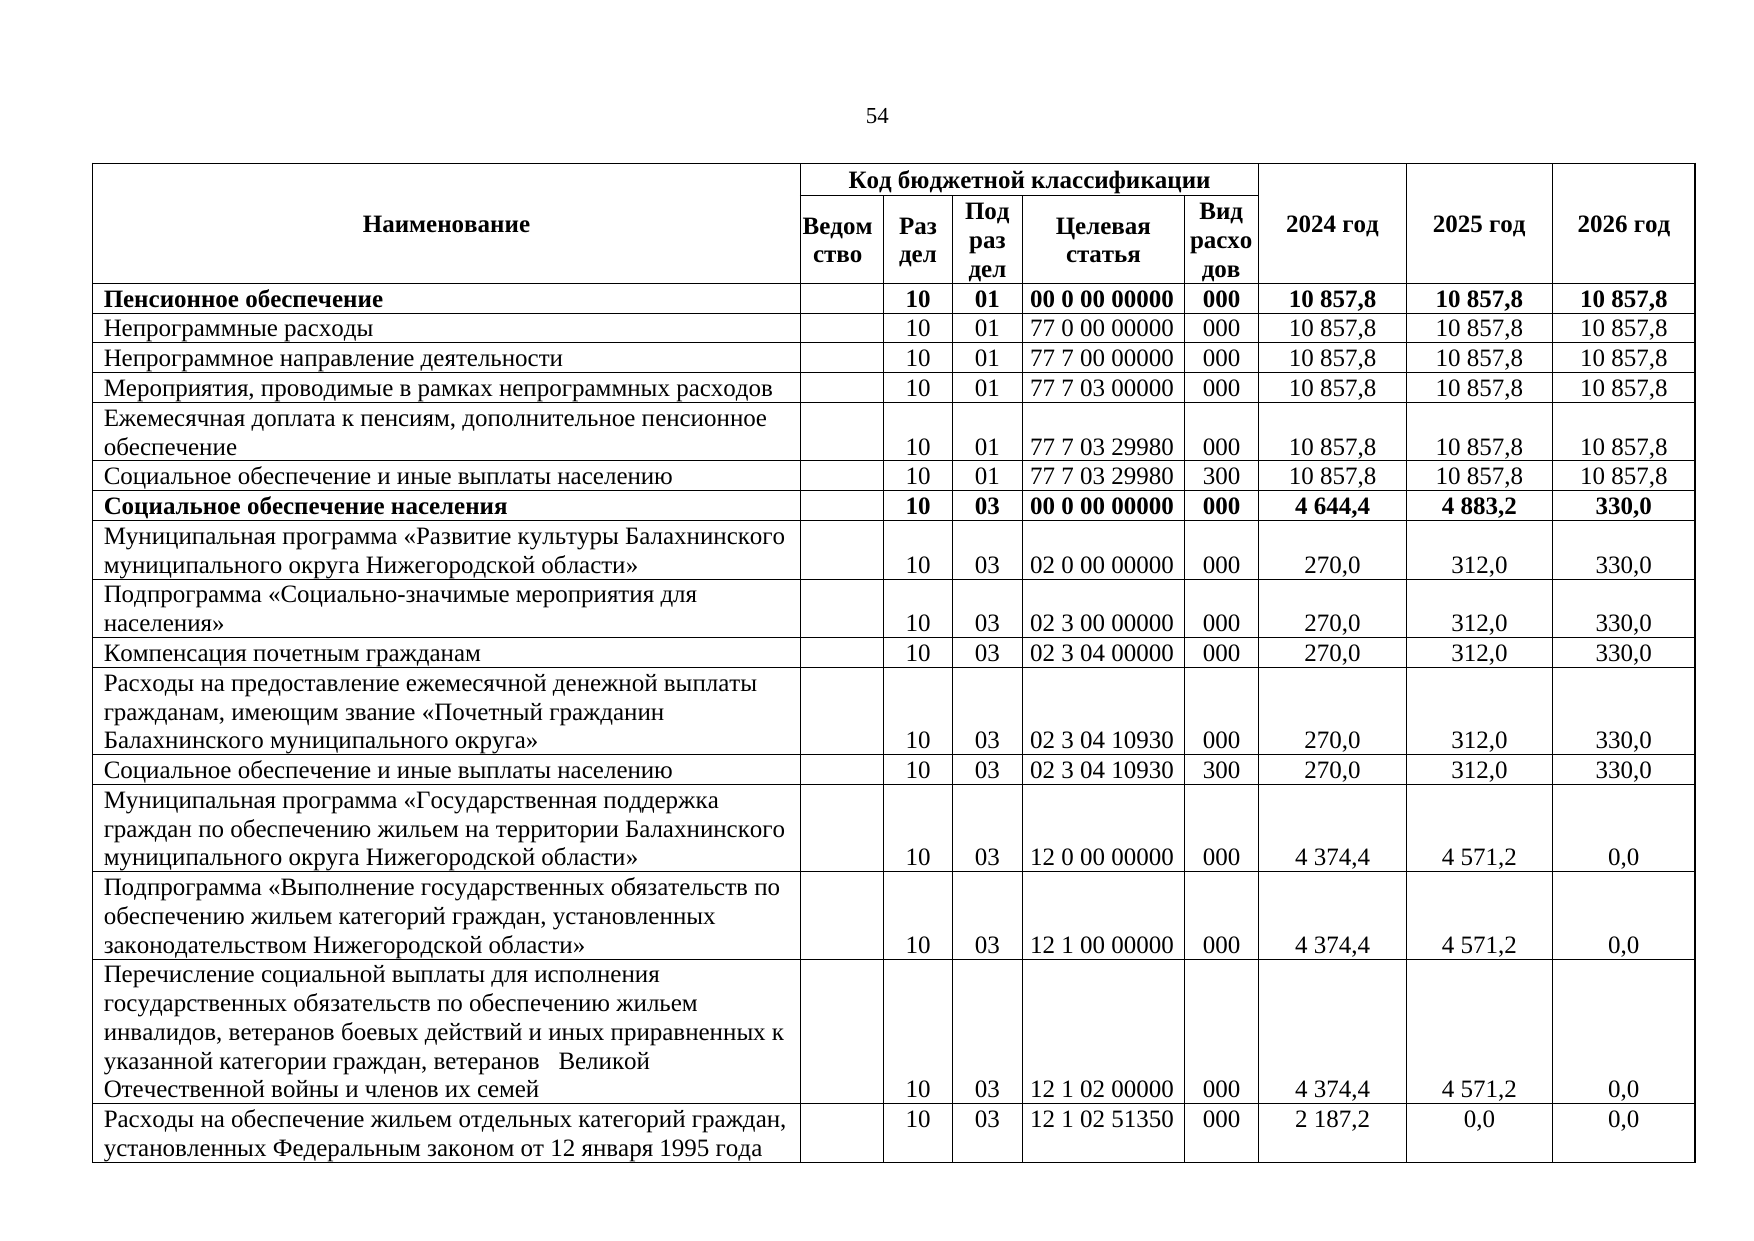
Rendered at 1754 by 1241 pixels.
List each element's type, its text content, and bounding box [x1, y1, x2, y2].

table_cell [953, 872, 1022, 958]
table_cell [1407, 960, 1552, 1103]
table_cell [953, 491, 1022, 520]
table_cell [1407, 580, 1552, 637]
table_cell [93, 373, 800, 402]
table_cell Целевая статья [1023, 196, 1184, 283]
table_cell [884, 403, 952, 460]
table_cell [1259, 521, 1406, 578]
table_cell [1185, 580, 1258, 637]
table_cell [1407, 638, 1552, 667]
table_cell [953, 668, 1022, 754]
table_cell Вид расхо дов [1185, 196, 1258, 283]
table_header 2026 год [1553, 164, 1694, 283]
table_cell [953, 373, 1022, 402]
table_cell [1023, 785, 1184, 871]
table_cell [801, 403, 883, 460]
table_cell Под раз дел [953, 196, 1022, 283]
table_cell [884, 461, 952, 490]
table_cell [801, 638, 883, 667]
table_header Код бюджетной классификации [801, 164, 1258, 195]
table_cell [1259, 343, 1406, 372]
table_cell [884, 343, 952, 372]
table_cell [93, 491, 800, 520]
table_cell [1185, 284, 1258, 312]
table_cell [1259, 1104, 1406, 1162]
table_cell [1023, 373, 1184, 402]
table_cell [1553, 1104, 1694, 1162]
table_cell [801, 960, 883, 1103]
table_cell Ведом ство [801, 196, 883, 283]
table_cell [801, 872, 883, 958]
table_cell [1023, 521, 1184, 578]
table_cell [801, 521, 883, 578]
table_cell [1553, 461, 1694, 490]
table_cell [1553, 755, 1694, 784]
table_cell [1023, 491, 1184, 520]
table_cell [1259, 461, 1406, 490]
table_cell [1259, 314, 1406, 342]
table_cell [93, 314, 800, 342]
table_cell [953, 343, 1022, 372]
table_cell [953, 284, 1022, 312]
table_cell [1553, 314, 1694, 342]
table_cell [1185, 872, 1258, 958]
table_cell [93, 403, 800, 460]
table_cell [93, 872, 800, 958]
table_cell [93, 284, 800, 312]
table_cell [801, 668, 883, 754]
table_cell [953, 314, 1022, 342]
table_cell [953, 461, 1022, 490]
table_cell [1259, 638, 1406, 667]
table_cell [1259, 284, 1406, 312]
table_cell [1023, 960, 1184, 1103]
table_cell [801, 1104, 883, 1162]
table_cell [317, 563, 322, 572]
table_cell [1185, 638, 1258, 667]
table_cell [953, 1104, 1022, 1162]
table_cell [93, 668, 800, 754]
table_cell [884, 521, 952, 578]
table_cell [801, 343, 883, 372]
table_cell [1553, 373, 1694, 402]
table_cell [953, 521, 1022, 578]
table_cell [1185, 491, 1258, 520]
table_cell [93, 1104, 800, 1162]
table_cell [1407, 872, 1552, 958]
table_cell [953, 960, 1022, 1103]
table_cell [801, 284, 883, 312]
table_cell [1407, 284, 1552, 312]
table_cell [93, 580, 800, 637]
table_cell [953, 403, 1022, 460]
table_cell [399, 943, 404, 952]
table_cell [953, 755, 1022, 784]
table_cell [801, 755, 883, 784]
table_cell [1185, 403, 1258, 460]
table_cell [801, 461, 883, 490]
table_cell Раз дел [884, 196, 952, 283]
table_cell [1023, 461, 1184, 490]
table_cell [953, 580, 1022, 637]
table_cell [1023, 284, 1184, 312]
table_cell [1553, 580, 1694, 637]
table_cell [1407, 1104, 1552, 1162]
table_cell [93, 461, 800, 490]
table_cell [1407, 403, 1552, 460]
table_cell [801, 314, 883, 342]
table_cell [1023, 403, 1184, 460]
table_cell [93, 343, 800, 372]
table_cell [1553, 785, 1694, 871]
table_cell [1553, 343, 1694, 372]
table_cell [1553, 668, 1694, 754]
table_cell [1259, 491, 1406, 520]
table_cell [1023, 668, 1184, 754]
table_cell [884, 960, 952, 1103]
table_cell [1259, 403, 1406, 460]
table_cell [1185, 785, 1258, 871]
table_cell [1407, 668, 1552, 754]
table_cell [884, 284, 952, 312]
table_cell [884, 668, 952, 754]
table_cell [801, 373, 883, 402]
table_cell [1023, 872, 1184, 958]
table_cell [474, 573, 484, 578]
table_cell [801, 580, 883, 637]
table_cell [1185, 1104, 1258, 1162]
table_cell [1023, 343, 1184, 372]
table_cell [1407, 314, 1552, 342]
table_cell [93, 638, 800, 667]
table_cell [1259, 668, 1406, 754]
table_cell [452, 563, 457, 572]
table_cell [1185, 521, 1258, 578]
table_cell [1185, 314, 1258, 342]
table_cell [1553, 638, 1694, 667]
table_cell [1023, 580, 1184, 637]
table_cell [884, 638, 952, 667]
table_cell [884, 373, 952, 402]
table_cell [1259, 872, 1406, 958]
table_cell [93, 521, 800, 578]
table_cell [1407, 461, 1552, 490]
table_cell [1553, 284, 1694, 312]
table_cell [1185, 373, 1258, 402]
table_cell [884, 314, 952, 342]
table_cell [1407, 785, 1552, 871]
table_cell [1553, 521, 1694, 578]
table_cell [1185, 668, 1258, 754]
table_header 2024 год [1259, 164, 1406, 283]
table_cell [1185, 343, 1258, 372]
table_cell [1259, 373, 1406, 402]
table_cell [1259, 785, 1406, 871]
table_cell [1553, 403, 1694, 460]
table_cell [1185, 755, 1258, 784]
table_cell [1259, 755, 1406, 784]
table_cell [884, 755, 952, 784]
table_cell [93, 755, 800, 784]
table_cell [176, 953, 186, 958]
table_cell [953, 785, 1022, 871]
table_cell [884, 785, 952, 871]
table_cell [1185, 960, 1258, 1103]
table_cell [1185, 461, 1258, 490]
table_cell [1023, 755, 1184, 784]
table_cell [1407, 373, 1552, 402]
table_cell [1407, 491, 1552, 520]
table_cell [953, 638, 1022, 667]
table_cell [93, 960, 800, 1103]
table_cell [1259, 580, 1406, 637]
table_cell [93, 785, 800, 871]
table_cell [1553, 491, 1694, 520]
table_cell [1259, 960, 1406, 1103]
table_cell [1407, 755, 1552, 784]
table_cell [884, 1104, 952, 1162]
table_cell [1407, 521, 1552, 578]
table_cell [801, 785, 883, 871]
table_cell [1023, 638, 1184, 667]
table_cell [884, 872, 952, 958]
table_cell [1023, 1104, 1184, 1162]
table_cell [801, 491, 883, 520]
table_header 2025 год [1407, 164, 1552, 283]
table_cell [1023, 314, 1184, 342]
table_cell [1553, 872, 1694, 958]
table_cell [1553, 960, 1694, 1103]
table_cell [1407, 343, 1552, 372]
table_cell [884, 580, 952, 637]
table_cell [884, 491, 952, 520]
table_header Наименование [93, 164, 800, 283]
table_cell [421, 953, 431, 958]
